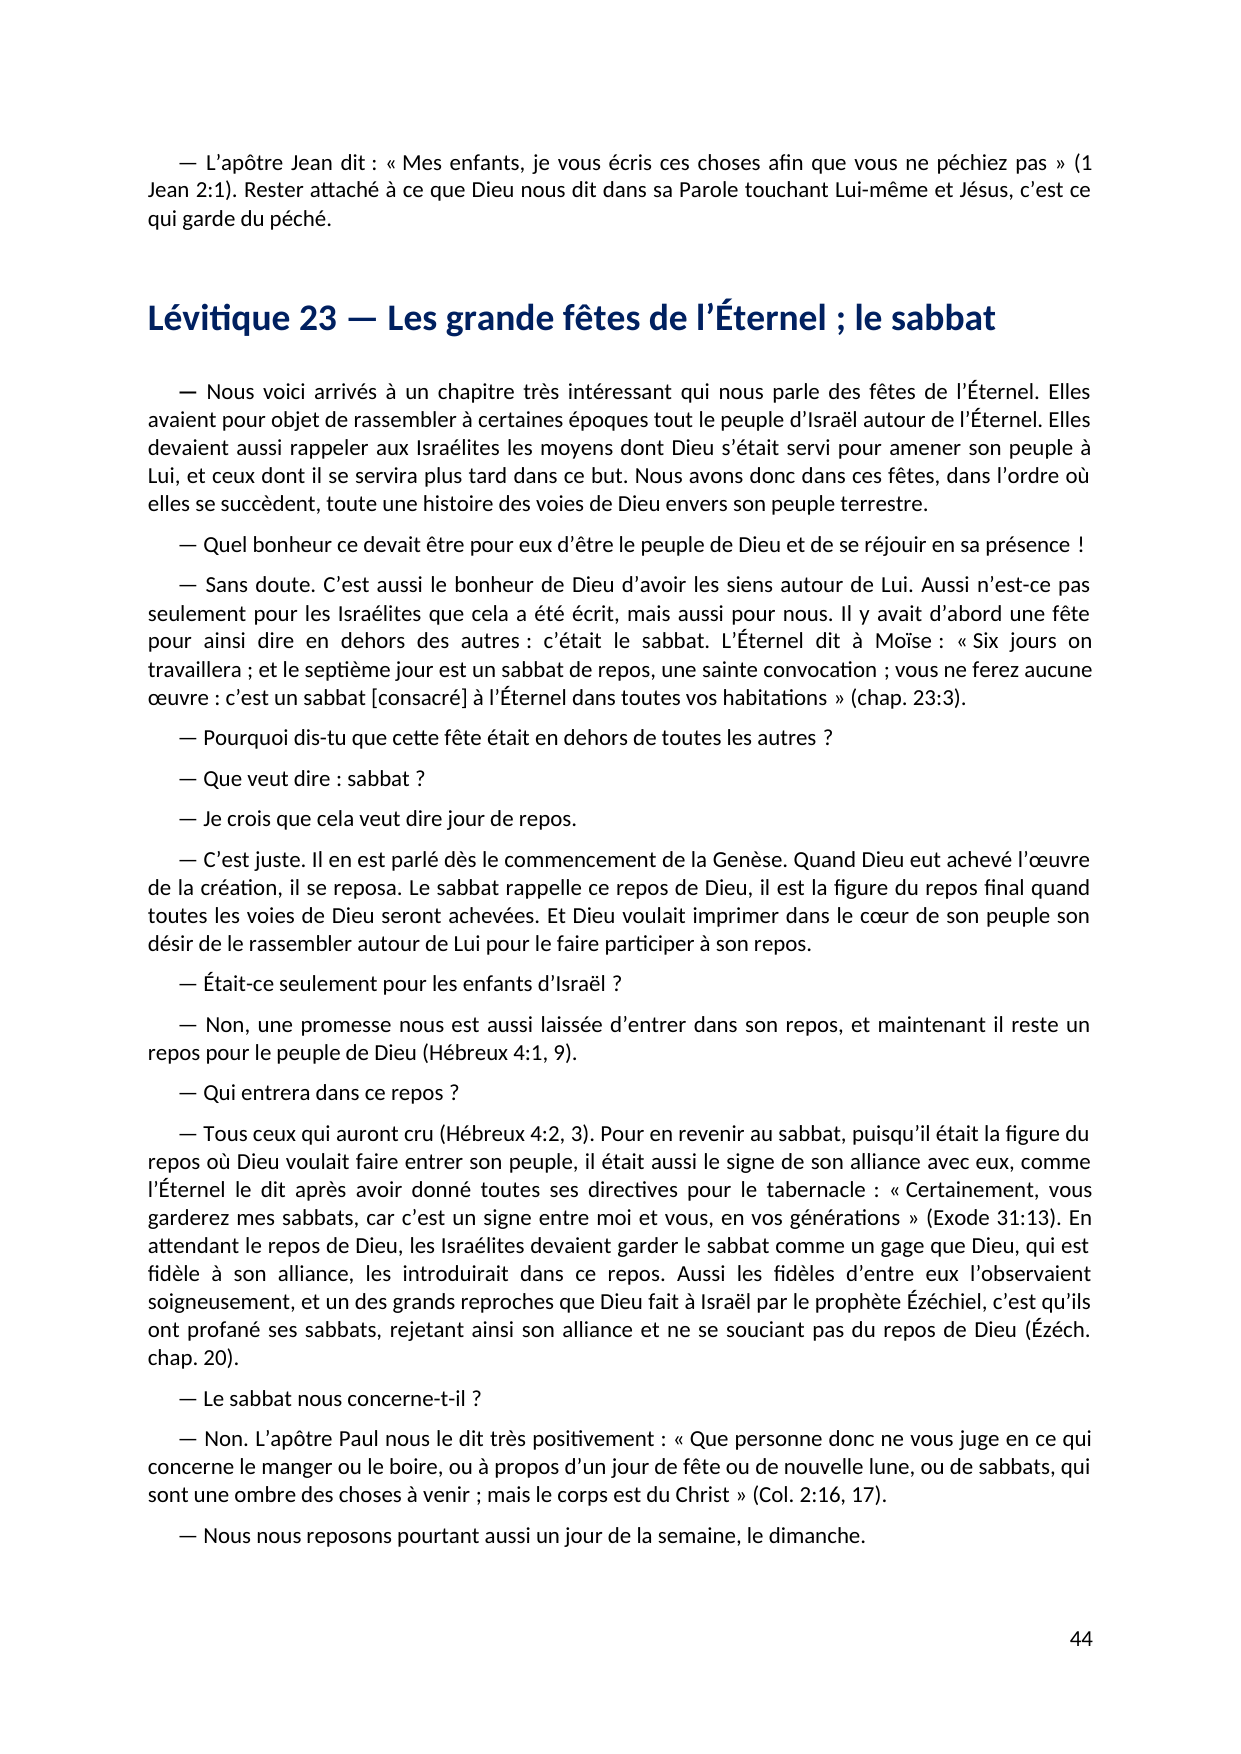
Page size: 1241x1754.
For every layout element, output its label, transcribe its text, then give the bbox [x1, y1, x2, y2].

text — Non, une promesse nous est aussi laissée d’entrer dans son repos, et maintenant il reste un repos pour le peuple de Dieu (Hébreux 4:1, 9). [148, 1010, 1093, 1066]
text — Que veut dire : sabbat ? [148, 764, 1093, 792]
text — Qui entrera dans ce repos ? [148, 1078, 1093, 1106]
text — L’apôtre Jean dit : « Mes enfants, je vous écris ces choses afin que vous ne péchiez pas » (1 Jean 2:1). Rester attaché à ce que Dieu nous dit dans sa Parole touchant Lui-même et Jésus, c’est ce qui garde du péché. [148, 148, 1093, 232]
text — C’est juste. Il en est parlé dès le commencement de la Genèse. Quand Dieu eut achevé l’œuvre de la création, il se reposa. Le sabbat rappelle ce repos de Dieu, il est la figure du repos final quand toutes les voies de Dieu seront achevées. Et Dieu voulait imprimer dans le cœur de son peuple son désir de le rassembler autour de Lui pour le faire participer à son repos. [148, 845, 1093, 957]
text — Le sabbat nous concerne-t-il ? [148, 1384, 1093, 1412]
text — Sans doute. C’est aussi le bonheur de Dieu d’avoir les siens autour de Lui. Aussi n’est-ce pas seulement pour les Israélites que cela a été écrit, mais aussi pour nous. Il y avait d’abord une fête pour ainsi dire en dehors des autres : c’était le sabbat. L’Éternel dit à Moïse : « Six jours on travaillera ; et le septième jour est un sabbat de repos, une sainte convocation ; vous ne ferez aucune œuvre : c’est un sabbat [consacré] à l’Éternel dans toutes vos habitations » (chap. 23:3). [148, 571, 1093, 711]
subtitle Lévitique 23 — Les grande fêtes de l’Éternel ; le sabbat [148, 294, 1093, 340]
text — Pourquoi dis-tu que cette fête était en dehors de toutes les autres ? [148, 723, 1093, 751]
text — Quel bonheur ce devait être pour eux d’être le peuple de Dieu et de se réjouir en sa présence ! [148, 530, 1093, 558]
text — Je crois que cela veut dire jour de repos. [148, 804, 1093, 832]
text — Nous nous reposons pourtant aussi un jour de la semaine, le dimanche. [148, 1521, 1093, 1549]
text — Nous voici arrivés à un chapitre très intéressant qui nous parle des fêtes de l’Éternel. Elles avaient pour objet de rassembler à certaines époques tout le peuple d’Israël autour de l’Éternel. Elles devaient aussi rappeler aux Israélites les moyens dont Dieu s’était servi pour amener son peuple à Lui, et ceux dont il se servira plus tard dans ce but. Nous avons donc dans ces fêtes, dans l’ordre où elles se succèdent, toute une histoire des voies de Dieu envers son peuple terrestre. [148, 377, 1093, 518]
text — Tous ceux qui auront cru (Hébreux 4:2, 3). Pour en revenir au sabbat, puisqu’il était la figure du repos où Dieu voulait faire entrer son peuple, il était aussi le signe de son alliance avec eux, comme l’Éternel le dit après avoir donné toutes ses directives pour le tabernacle : « Certainement, vous garderez mes sabbats, car c’est un signe entre moi et vous, en vos générations » (Exode 31:13). En attendant le repos de Dieu, les Israélites devaient garder le sabbat comme un gage que Dieu, qui est fidèle à son alliance, les introduirait dans ce repos. Aussi les fidèles d’entre eux l’observaient soigneusement, et un des grands reproches que Dieu fait à Israël par le prophète Ézéchiel, c’est qu’ils ont profané ses sabbats, rejetant ainsi son alliance et ne se souciant pas du repos de Dieu (Ézéch. chap. 20). [148, 1119, 1093, 1371]
text — Non. L’apôtre Paul nous le dit très positivement : « Que personne donc ne vous juge en ce qui concerne le manger ou le boire, ou à propos d’un jour de fête ou de nouvelle lune, ou de sabbats, qui sont une ombre des choses à venir ; mais le corps est du Christ » (Col. 2:16, 17). [148, 1424, 1093, 1508]
text — Était-ce seulement pour les enfants d’Israël ? [148, 969, 1093, 997]
